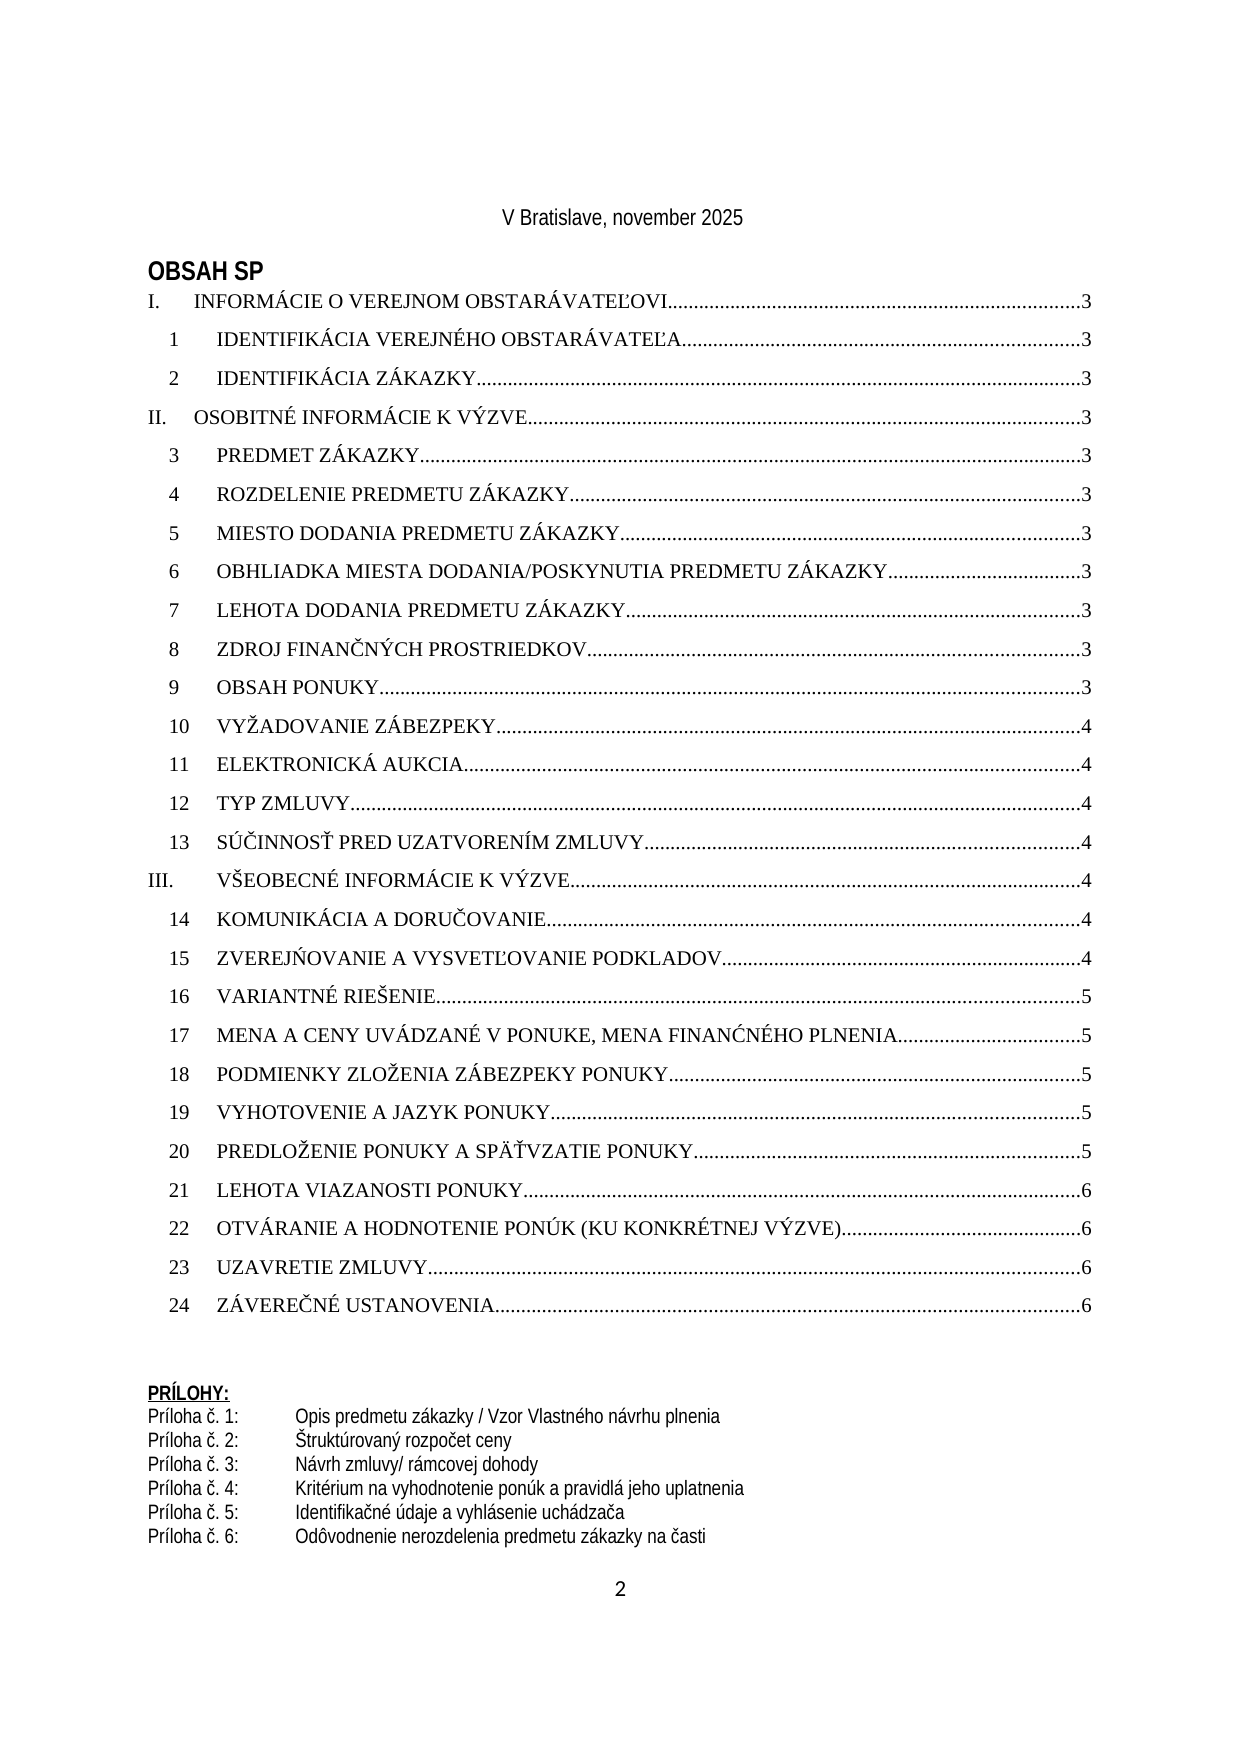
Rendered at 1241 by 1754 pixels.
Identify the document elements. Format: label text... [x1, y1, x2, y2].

text Príloha č. 2: Štruktúrovaný rozpočet ceny [148, 1428, 1093, 1452]
text Príloha č. 3: Návrh zmluvy/ rámcovej dohody [148, 1452, 1093, 1476]
text PRÍLOHY: [148, 1380, 1093, 1404]
text Príloha č. 6: Odôvodnenie nerozdelenia predmetu zákazky na časti [148, 1524, 1093, 1548]
text V Bratislave, november 2025 [148, 204, 1097, 230]
text Príloha č. 5: Identifikačné údaje a vyhlásenie uchádzača [148, 1500, 1093, 1524]
text Príloha č. 1: Opis predmetu zákazky / Vzor Vlastného návrhu plnenia [148, 1404, 1093, 1428]
text Príloha č. 4: Kritérium na vyhodnotenie ponúk a pravidlá jeho uplatnenia [148, 1476, 1093, 1500]
